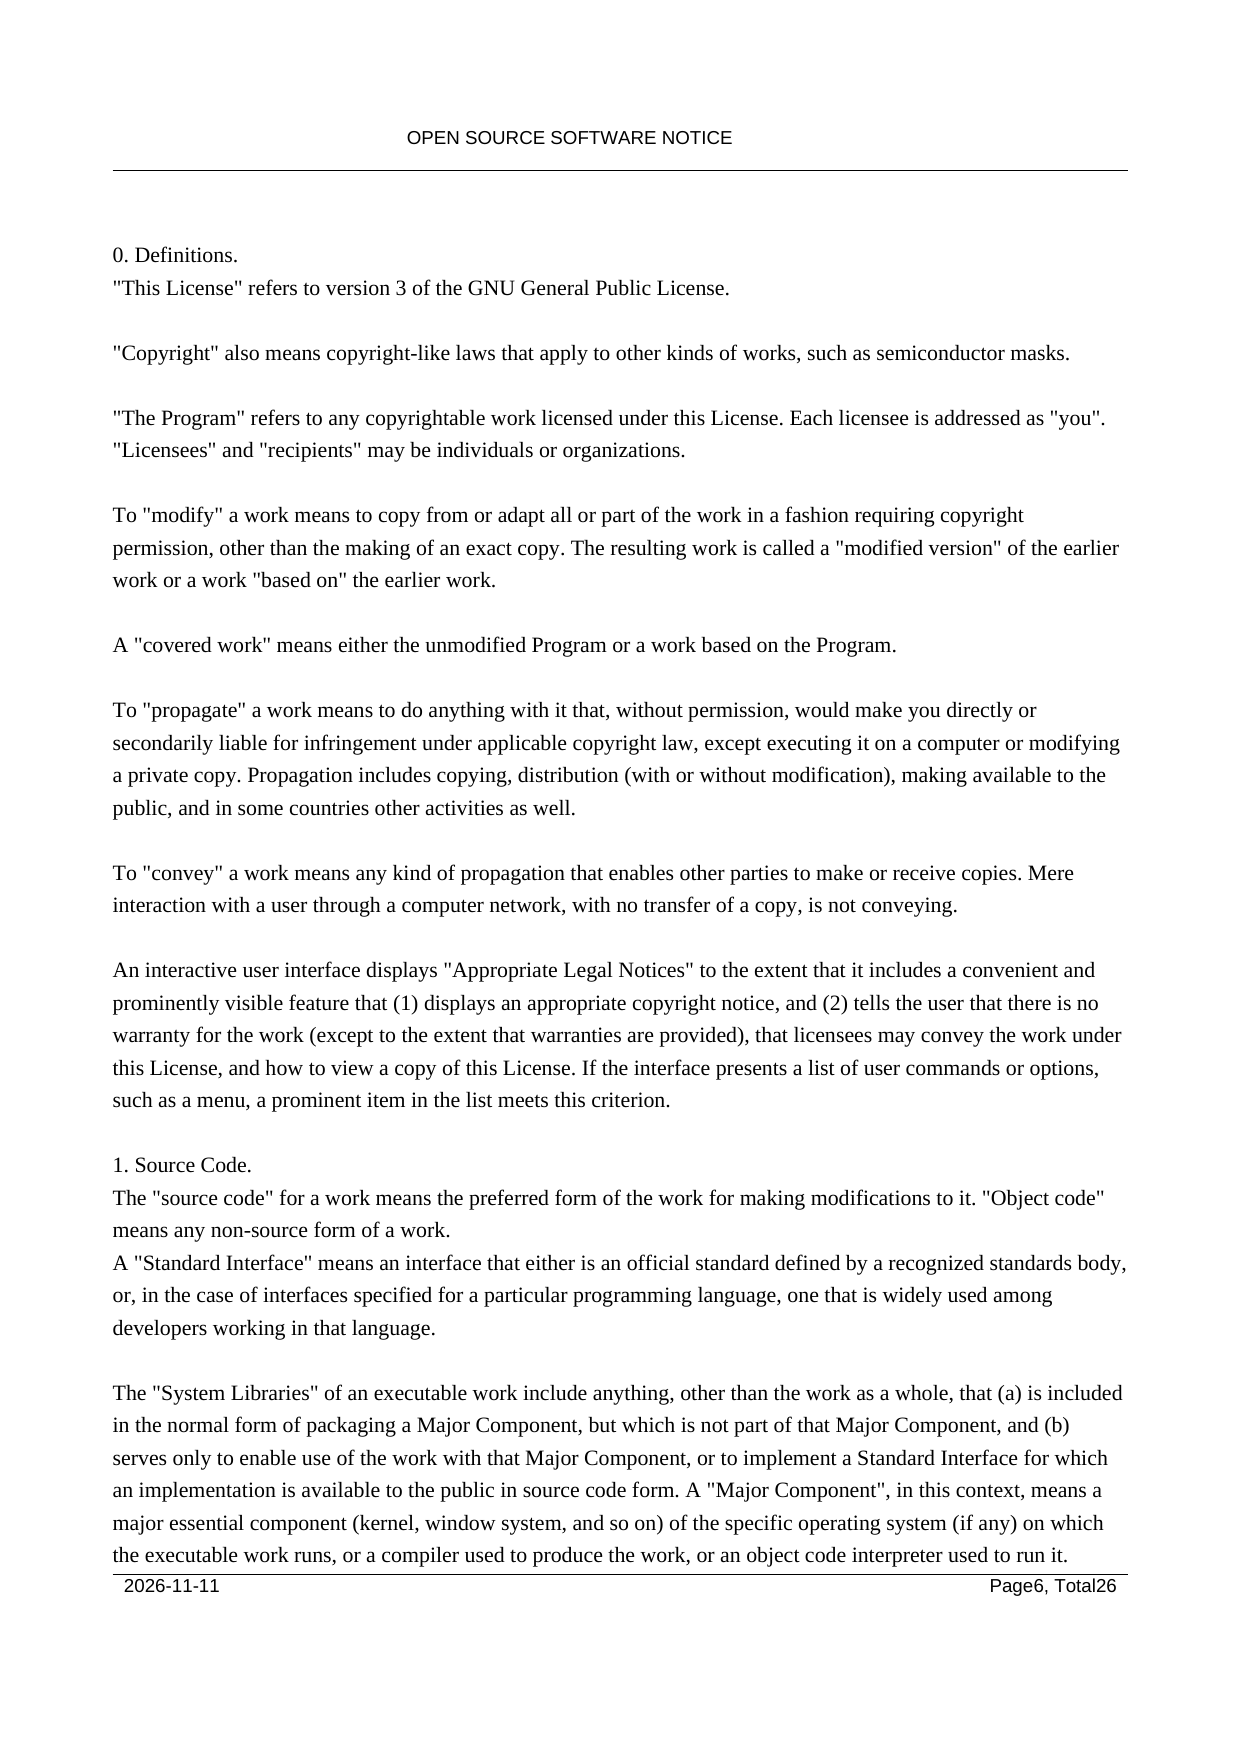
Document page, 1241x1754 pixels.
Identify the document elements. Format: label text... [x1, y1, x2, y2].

text "This License" refers to version 3 of the GNU General Public License. [112, 271, 1128, 304]
text A "covered work" means either the unmodified Program or a work based on the Program. [112, 629, 1128, 661]
text "Copyright" also means copyright-like laws that apply to other kinds of works, such as semiconductor masks. [112, 336, 1128, 369]
text The "System Libraries" of an executable work include anything, other than the work as a whole, that (a) is included in the normal form of packaging a Major Component, but which is not part of that Major Component, and (b) serves only to enable use of the work with that Major Component, or to implement a Standard Interface for which an implementation is available to the public in source code form. A "Major Component", in this context, means a major essential component (kernel, window system, and so on) of the specific operating system (if any) on which the executable work runs, or a compiler used to produce the work, or an object code interpreter used to run it. [112, 1376, 1128, 1571]
text An interactive user interface displays "Appropriate Legal Notices" to the extent that it includes a convenient and prominently visible feature that (1) displays an appropriate copyright notice, and (2) tells the user that there is no warranty for the work (except to the extent that warranties are provided), that licensees may convey the work under this License, and how to view a copy of this License. If the interface presents a list of user commands or options, such as a menu, a prominent item in the list meets this criterion. [112, 954, 1128, 1116]
text "The Program" refers to any copyrightable work licensed under this License. Each licensee is addressed as "you". "Licensees" and "recipients" may be individuals or organizations. [112, 401, 1128, 466]
text 1. Source Code. [112, 1149, 1128, 1181]
text To "propagate" a work means to do anything with it that, without permission, would make you directly or secondarily liable for infringement under applicable copyright law, except executing it on a computer or modifying a private copy. Propagation includes copying, distribution (with or without modification), making available to the public, and in some countries other activities as well. [112, 694, 1128, 824]
text A "Standard Interface" means an interface that either is an official standard defined by a recognized standards body, or, in the case of interfaces specified for a particular programming language, one that is widely used among developers working in that language. [112, 1246, 1128, 1344]
text To "convey" a work means any kind of propagation that enables other parties to make or receive copies. Mere interaction with a user through a computer network, with no transfer of a copy, is not conveying. [112, 856, 1128, 921]
text 0. Definitions. [112, 239, 1128, 271]
text The "source code" for a work means the preferred form of the work for making modifications to it. "Object code" means any non-source form of a work. [112, 1181, 1128, 1246]
text To "modify" a work means to copy from or adapt all or part of the work in a fashion requiring copyright permission, other than the making of an exact copy. The resulting work is called a "modified version" of the earlier work or a work "based on" the earlier work. [112, 499, 1128, 596]
